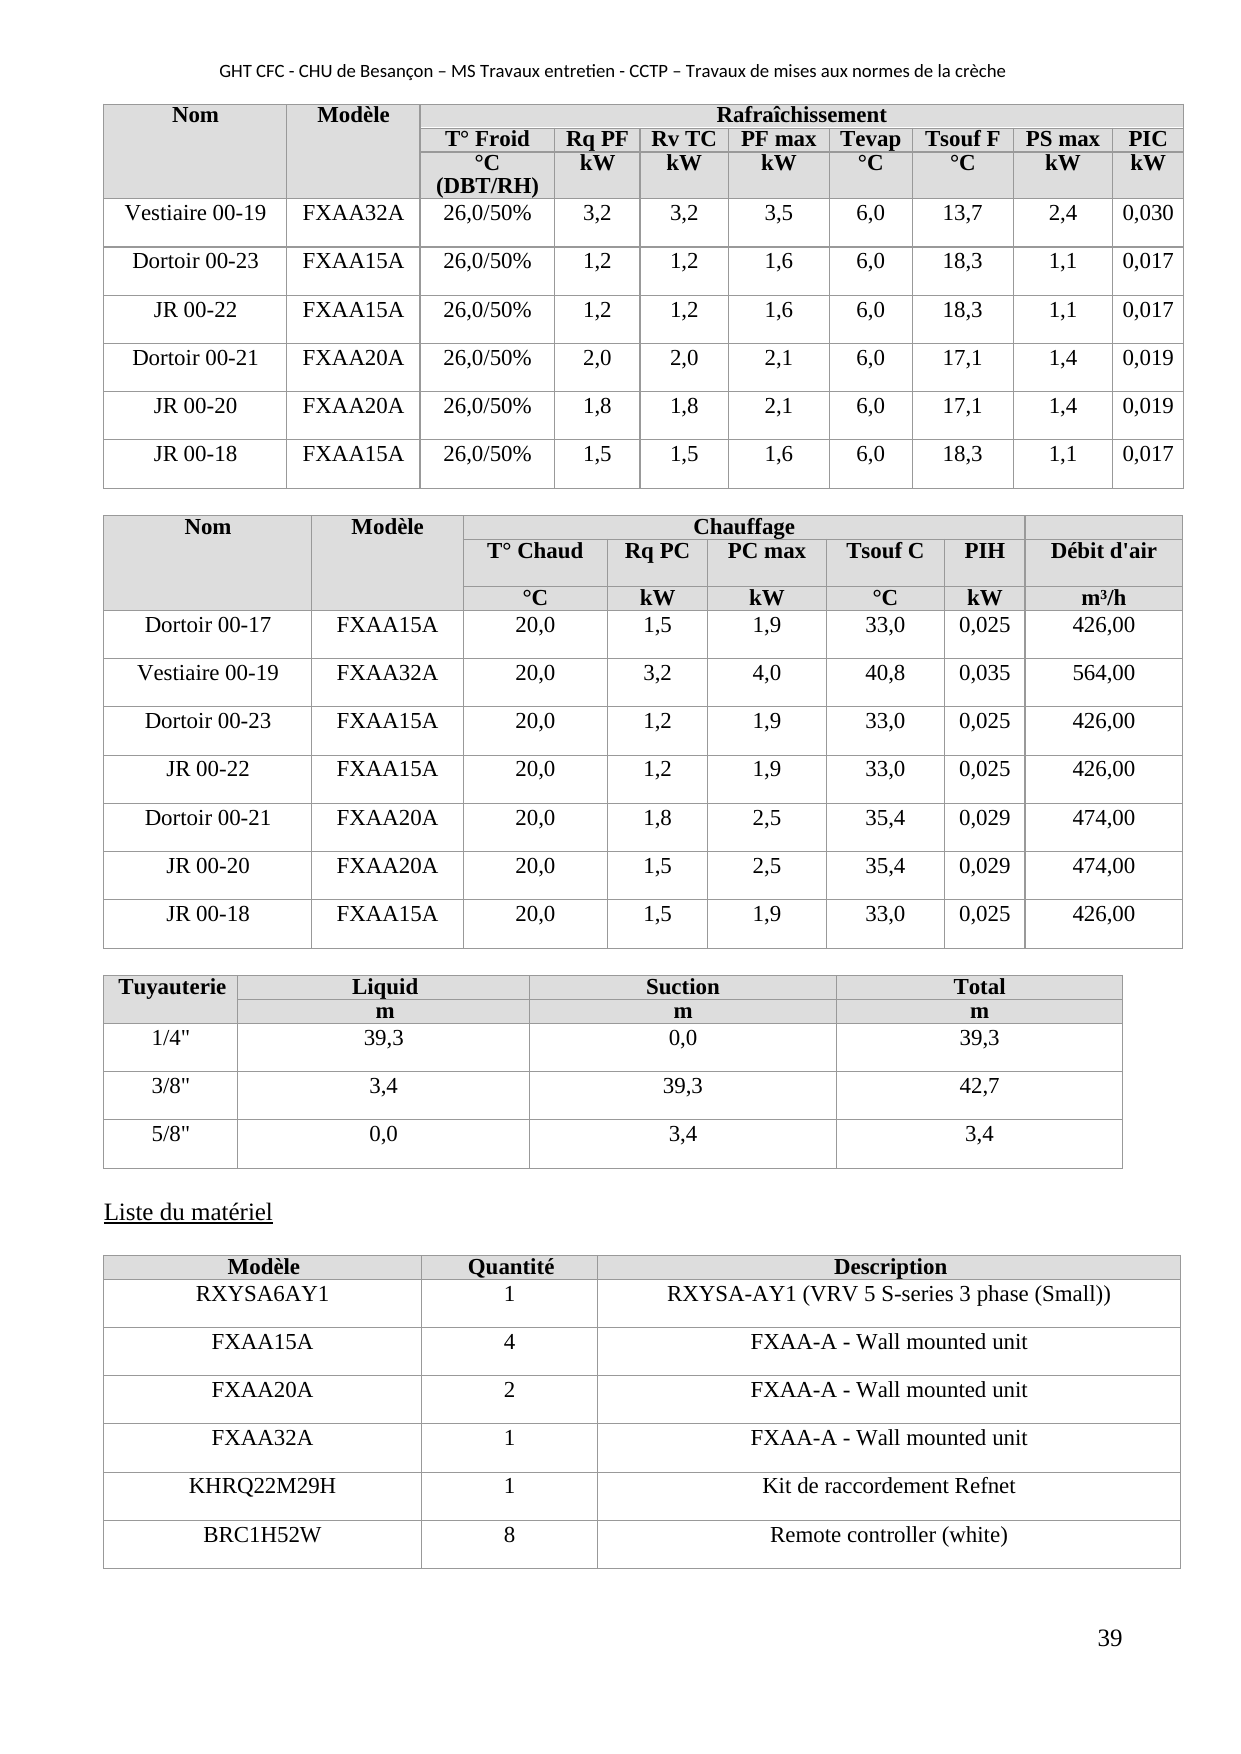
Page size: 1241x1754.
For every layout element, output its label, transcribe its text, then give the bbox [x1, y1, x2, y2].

table_cell FXAA15A [104, 1328, 421, 1375]
table_cell 4,0 [708, 659, 826, 706]
table_cell 26,0/50% [421, 440, 554, 488]
table_cell 1,9 [708, 707, 826, 754]
table_cell 0,035 [945, 659, 1024, 706]
table_cell 1,4 [1014, 344, 1112, 391]
table_cell 1,6 [729, 248, 829, 295]
table_cell 3,4 [238, 1072, 529, 1119]
table_cell 1/4" [104, 1024, 237, 1071]
table_cell FXAA15A [287, 248, 419, 295]
table_cell 20,0 [464, 900, 607, 947]
table_cell 1,6 [729, 296, 829, 343]
table_cell 1,5 [608, 611, 707, 658]
table_cell 1,9 [708, 611, 826, 658]
table_cell 6,0 [830, 344, 912, 391]
table_cell FXAA20A [287, 344, 419, 391]
table_cell Dortoir 00-21 [104, 804, 311, 851]
table_cell FXAA-A - Wall mounted unit [598, 1328, 1180, 1375]
table_cell 33,0 [827, 900, 944, 947]
table_cell 1,4 [1014, 392, 1112, 439]
table_cell 474,00 [1026, 804, 1182, 851]
table_cell Kit de raccordement Refnet [598, 1473, 1180, 1520]
table_cell 1,8 [555, 392, 639, 439]
table_cell 1,2 [555, 248, 639, 295]
table_cell 0,025 [945, 900, 1024, 947]
table_cell °C [913, 153, 1013, 198]
table_cell 0,019 [1113, 392, 1183, 439]
table_cell JR 00-18 [104, 440, 286, 488]
table_cell 426,00 [1026, 756, 1182, 803]
table_cell 20,0 [464, 804, 607, 851]
table_cell 1,2 [641, 248, 728, 295]
table_cell PIH [945, 540, 1024, 586]
table_cell 26,0/50% [421, 344, 554, 391]
table_cell 39,3 [837, 1024, 1122, 1071]
table_cell FXAA15A [312, 756, 463, 803]
table_cell FXAA15A [312, 900, 463, 947]
table_cell kW [641, 153, 728, 198]
table_cell 6,0 [830, 248, 912, 295]
table_cell FXAA32A [287, 199, 419, 246]
table_cell 1,9 [708, 900, 826, 947]
table_cell 2,0 [641, 344, 728, 391]
table_cell 6,0 [830, 440, 912, 488]
table_cell 2,1 [729, 344, 829, 391]
table_cell 0,0 [238, 1120, 529, 1167]
table_cell 42,7 [837, 1072, 1122, 1119]
table_cell 35,4 [827, 852, 944, 899]
table_cell FXAA15A [287, 296, 419, 343]
table_cell 26,0/50% [421, 199, 554, 246]
table_cell 33,0 [827, 707, 944, 754]
table_cell 564,00 [1026, 659, 1182, 706]
table_cell 5/8" [104, 1120, 237, 1167]
table_cell 6,0 [830, 296, 912, 343]
table_cell FXAA-A - Wall mounted unit [598, 1376, 1180, 1423]
table_cell 0,017 [1113, 296, 1183, 343]
table_cell 20,0 [464, 707, 607, 754]
table_cell kW [1014, 153, 1112, 198]
table_header Modèle [287, 105, 419, 198]
table_cell 3,2 [608, 659, 707, 706]
table_cell FXAA15A [287, 440, 419, 488]
table_cell 1,1 [1014, 440, 1112, 488]
table_cell Vestiaire 00-19 [104, 659, 311, 706]
table_cell 426,00 [1026, 611, 1182, 658]
table_cell 20,0 [464, 611, 607, 658]
table_cell 39,3 [530, 1072, 836, 1119]
table_cell 33,0 [827, 611, 944, 658]
table_cell 40,8 [827, 659, 944, 706]
table_cell 8 [422, 1521, 597, 1568]
table_cell T° Chaud [464, 540, 607, 586]
table_cell 1,5 [608, 852, 707, 899]
table_cell 0,025 [945, 707, 1024, 754]
table_cell 474,00 [1026, 852, 1182, 899]
table_cell 18,3 [913, 440, 1013, 488]
table_cell 1,9 [708, 756, 826, 803]
table_cell 26,0/50% [421, 248, 554, 295]
table_cell 35,4 [827, 804, 944, 851]
table_cell FXAA32A [312, 659, 463, 706]
table_cell FXAA20A [104, 1376, 421, 1423]
table_cell 3,2 [555, 199, 639, 246]
table_cell kW [729, 153, 829, 198]
table_cell 3,4 [837, 1120, 1122, 1167]
table_cell 13,7 [913, 199, 1013, 246]
table_cell 0,017 [1113, 248, 1183, 295]
table_cell 426,00 [1026, 900, 1182, 947]
table_cell 17,1 [913, 392, 1013, 439]
table_cell 18,3 [913, 248, 1013, 295]
table_cell 4 [422, 1328, 597, 1375]
table_cell 20,0 [464, 756, 607, 803]
table_header Nom [104, 516, 311, 610]
table_cell 18,3 [913, 296, 1013, 343]
table_cell JR 00-18 [104, 900, 311, 947]
table_cell 1,1 [1014, 296, 1112, 343]
table_cell 1 [422, 1424, 597, 1472]
table_cell KHRQ22M29H [104, 1473, 421, 1520]
table_cell 2,5 [708, 852, 826, 899]
table_cell FXAA15A [312, 707, 463, 754]
table_cell 1,2 [608, 756, 707, 803]
table_cell 33,0 [827, 756, 944, 803]
table_cell JR 00-20 [104, 852, 311, 899]
table_cell 2,4 [1014, 199, 1112, 246]
table_cell 1,8 [641, 392, 728, 439]
table_cell JR 00-22 [104, 756, 311, 803]
table_cell 6,0 [830, 392, 912, 439]
table_cell 0,019 [1113, 344, 1183, 391]
table_cell Vestiaire 00-19 [104, 199, 286, 246]
table_cell 3,4 [530, 1120, 836, 1167]
table_cell Dortoir 00-23 [104, 248, 286, 295]
table_cell FXAA20A [287, 392, 419, 439]
table_cell FXAA20A [312, 852, 463, 899]
table_cell 1 [422, 1473, 597, 1520]
table_cell Remote controller (white) [598, 1521, 1180, 1568]
table_cell JR 00-22 [104, 296, 286, 343]
table_cell 1,2 [608, 707, 707, 754]
table_cell RXYSA-AY1 (VRV 5 S-series 3 phase (Small)) [598, 1280, 1180, 1327]
table_cell RXYSA6AY1 [104, 1280, 421, 1327]
table_cell 426,00 [1026, 707, 1182, 754]
table_cell FXAA15A [312, 611, 463, 658]
table_cell 2 [422, 1376, 597, 1423]
table_cell °C [830, 153, 912, 198]
table_cell 1,5 [608, 900, 707, 947]
table_cell 39,3 [238, 1024, 529, 1071]
table_cell JR 00-20 [104, 392, 286, 439]
table_cell kW [1113, 153, 1183, 198]
table_cell 1 [422, 1280, 597, 1327]
table_cell 1,2 [555, 296, 639, 343]
table_cell 2,1 [729, 392, 829, 439]
table_cell FXAA32A [104, 1424, 421, 1472]
table_cell 26,0/50% [421, 392, 554, 439]
table_cell 26,0/50% [421, 296, 554, 343]
table_cell BRC1H52W [104, 1521, 421, 1568]
table_cell Débit d'air [1026, 540, 1182, 586]
table_cell 1,8 [608, 804, 707, 851]
table_cell 1,1 [1014, 248, 1112, 295]
table_cell Tsouf C [827, 540, 944, 586]
table_cell 6,0 [830, 199, 912, 246]
table_cell 0,017 [1113, 440, 1183, 488]
table_cell 3,5 [729, 199, 829, 246]
table_cell 0,025 [945, 756, 1024, 803]
table_cell 2,0 [555, 344, 639, 391]
text Liste du matériel [103, 1197, 1122, 1226]
table_cell 1,5 [555, 440, 639, 488]
table_header Nom [104, 105, 286, 198]
table_header Tuyauterie [104, 976, 237, 1023]
table_cell Dortoir 00-21 [104, 344, 286, 391]
table_cell 3/8" [104, 1072, 237, 1119]
table_cell 2,5 [708, 804, 826, 851]
table_cell 0,029 [945, 804, 1024, 851]
table_cell Dortoir 00-23 [104, 707, 311, 754]
table_cell 1,2 [641, 296, 728, 343]
table_cell 1,5 [641, 440, 728, 488]
table_cell kW [555, 153, 639, 198]
table_cell Dortoir 00-17 [104, 611, 311, 658]
table_cell 0,029 [945, 852, 1024, 899]
table_cell 0,030 [1113, 199, 1183, 246]
table_cell FXAA20A [312, 804, 463, 851]
table_cell 1,6 [729, 440, 829, 488]
table_header Modèle [312, 516, 463, 610]
table_cell 0,0 [530, 1024, 836, 1071]
table_cell 20,0 [464, 659, 607, 706]
table_cell 20,0 [464, 852, 607, 899]
table_cell 17,1 [913, 344, 1013, 391]
table_cell 3,2 [641, 199, 728, 246]
table_cell 0,025 [945, 611, 1024, 658]
table_cell FXAA-A - Wall mounted unit [598, 1424, 1180, 1472]
